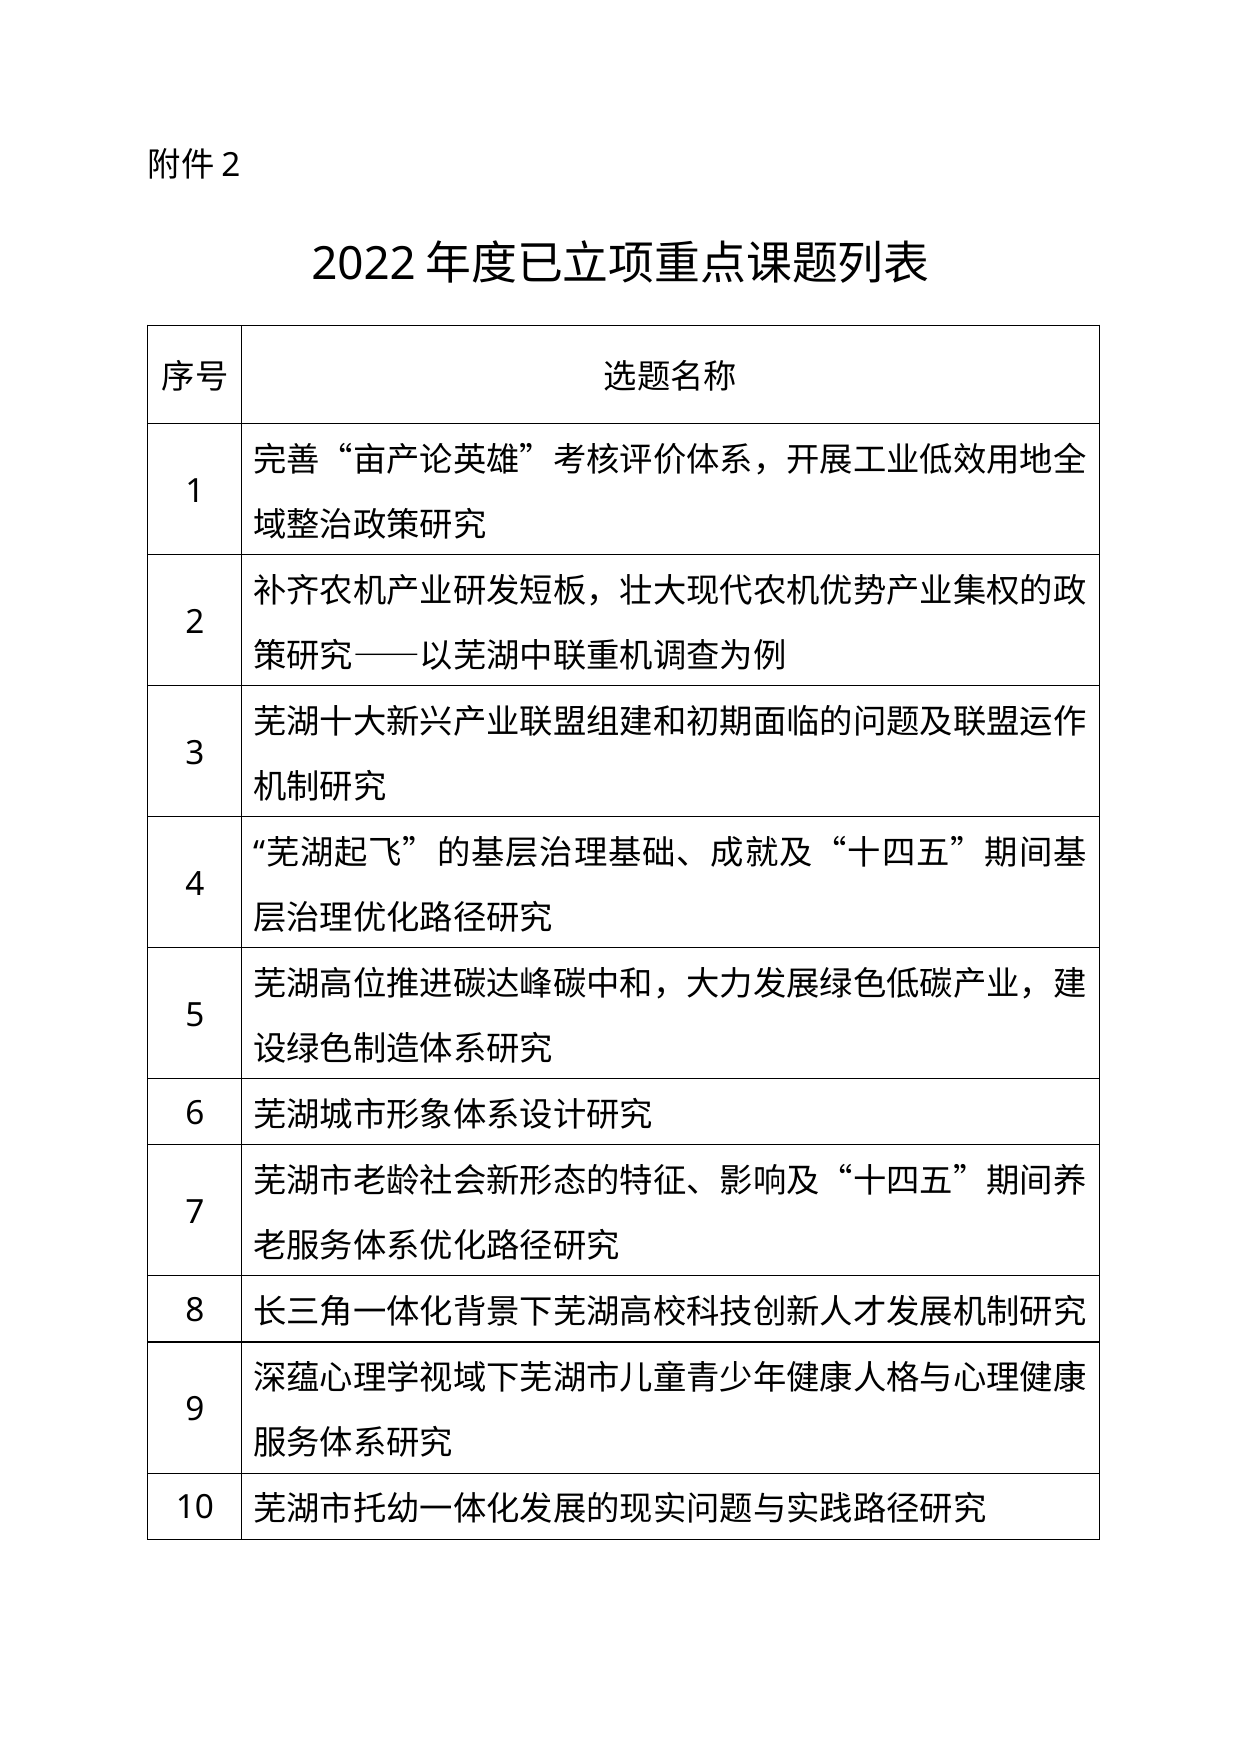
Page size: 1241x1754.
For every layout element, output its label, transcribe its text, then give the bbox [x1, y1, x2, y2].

table_cell 9 [148, 1343, 241, 1472]
table_cell 完善“亩产论英雄”考核评价体系，开展工业低效用地全域整治政策研究 [242, 424, 1099, 554]
table_cell 8 [148, 1276, 241, 1341]
table_cell 3 [148, 686, 241, 816]
table_cell 芜湖城市形象体系设计研究 [242, 1079, 1099, 1144]
table_cell 长三角一体化背景下芜湖高校科技创新人才发展机制研究 [242, 1276, 1099, 1341]
table_header 选题名称 [242, 326, 1099, 423]
text 2022年度已立项重点课题列表 [148, 211, 1092, 308]
table_cell 芜湖市老龄社会新形态的特征、影响及“十四五”期间养老服务体系优化路径研究 [242, 1145, 1099, 1275]
table_cell 深蕴心理学视域下芜湖市儿童青少年健康人格与心理健康服务体系研究 [242, 1343, 1099, 1472]
table_cell 芜湖市托幼一体化发展的现实问题与实践路径研究 [242, 1474, 1099, 1538]
table_cell 芜湖高位推进碳达峰碳中和，大力发展绿色低碳产业，建设绿色制造体系研究 [242, 948, 1099, 1078]
table_cell 6 [148, 1079, 241, 1144]
table_cell 补齐农机产业研发短板，壮大现代农机优势产业集权的政策研究——以芜湖中联重机调查为例 [242, 555, 1099, 685]
table_cell 1 [148, 424, 241, 554]
table_cell 10 [148, 1474, 241, 1538]
text 附件2 [148, 129, 1092, 194]
table_cell “芜湖起飞”的基层治理基础、成就及“十四五”期间基层治理优化路径研究 [242, 817, 1099, 947]
table_cell 4 [148, 817, 241, 947]
table_cell 5 [148, 948, 241, 1078]
table_cell 芜湖十大新兴产业联盟组建和初期面临的问题及联盟运作机制研究 [242, 686, 1099, 816]
table_header 序号 [148, 326, 241, 423]
table_cell 7 [148, 1145, 241, 1275]
table_cell 2 [148, 555, 241, 685]
